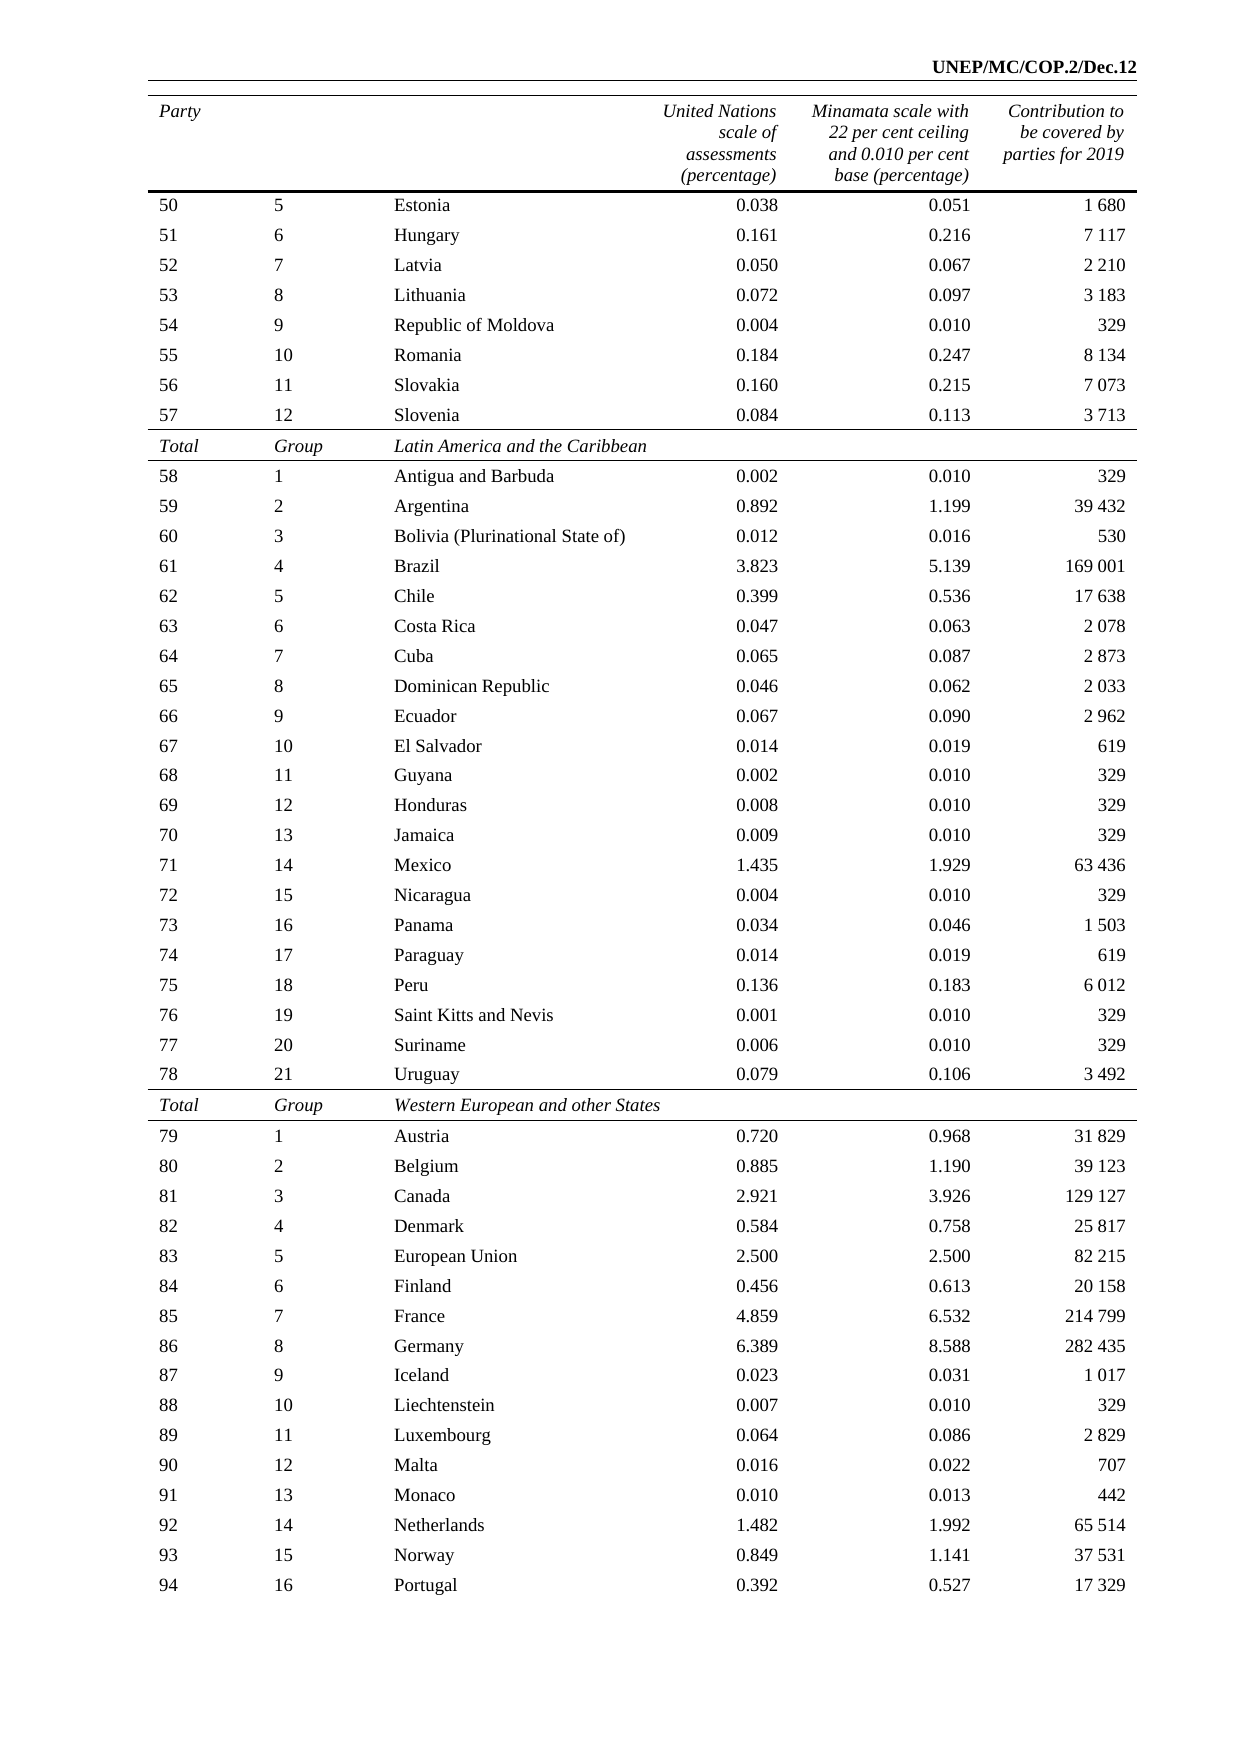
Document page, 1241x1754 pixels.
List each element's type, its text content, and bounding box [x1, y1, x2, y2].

table_cell 0.046 [789, 910, 982, 939]
table_cell 0.720 [640, 1121, 789, 1151]
table_cell 59 [148, 491, 263, 521]
table_cell 6.389 [640, 1330, 789, 1360]
table_cell Argentina [383, 491, 640, 521]
table_header Party [148, 96, 640, 190]
table_cell 13 [263, 1480, 383, 1510]
table_cell 0.067 [640, 700, 789, 730]
table_cell 74 [148, 940, 263, 969]
table_cell 5 [263, 1241, 383, 1271]
table_cell 0.084 [640, 399, 789, 429]
table_cell 58 [148, 461, 263, 491]
table_cell 0.016 [640, 1450, 789, 1480]
table_cell 3 [263, 521, 383, 551]
table_cell 0.014 [640, 730, 789, 760]
table_cell 0.183 [789, 970, 982, 999]
table_cell Group [263, 1090, 383, 1120]
table_cell Mexico [383, 850, 640, 880]
table_cell 2 962 [982, 700, 1137, 730]
table_cell 1.929 [789, 850, 982, 880]
table_cell 62 [148, 581, 263, 611]
table_cell 6 [263, 1271, 383, 1300]
table_cell 530 [982, 521, 1137, 551]
table_cell 76 [148, 999, 263, 1029]
table_cell Austria [383, 1121, 640, 1151]
table_cell Saint Kitts and Nevis [383, 999, 640, 1029]
table_cell 1.199 [789, 491, 982, 521]
table_cell 1 503 [982, 910, 1137, 939]
table_cell 7 [263, 641, 383, 671]
table_cell 9 [263, 1360, 383, 1390]
table_cell Honduras [383, 790, 640, 820]
table_cell 3 [263, 1181, 383, 1211]
table_cell Latvia [383, 250, 640, 280]
table_cell 0.014 [640, 940, 789, 969]
table_cell Bolivia (Plurinational State of) [383, 521, 640, 551]
table_cell 52 [148, 250, 263, 280]
table_cell France [383, 1300, 640, 1330]
table_cell 1.190 [789, 1151, 982, 1181]
table_cell 91 [148, 1480, 263, 1510]
table_header Contribution to be covered by parties for 2019 [982, 96, 1137, 190]
table_header United Nations scale of assessments (percentage) [640, 96, 789, 190]
table_cell 1.992 [789, 1510, 982, 1539]
table_cell 0.050 [640, 250, 789, 280]
table_cell 2 078 [982, 611, 1137, 641]
table_cell 75 [148, 970, 263, 999]
table_cell 0.065 [640, 641, 789, 671]
table_cell 329 [982, 1029, 1137, 1059]
table_cell 0.046 [640, 671, 789, 700]
table_cell 69 [148, 790, 263, 820]
table_cell 0.113 [789, 399, 982, 429]
table_cell Suriname [383, 1029, 640, 1059]
table_cell 329 [982, 1390, 1137, 1420]
table_cell 0.892 [640, 491, 789, 521]
table_cell 0.536 [789, 581, 982, 611]
table_cell Ecuador [383, 700, 640, 730]
table_cell 169 001 [982, 551, 1137, 581]
table_cell 7 [263, 250, 383, 280]
table_cell 0.006 [640, 1029, 789, 1059]
table_cell 16 [263, 1570, 383, 1599]
table_cell 11 [263, 760, 383, 790]
table_cell 6 012 [982, 970, 1137, 999]
table_cell 87 [148, 1360, 263, 1390]
table_cell Portugal [383, 1570, 640, 1599]
table_cell 3 492 [982, 1059, 1137, 1089]
table_cell 10 [263, 730, 383, 760]
table_cell 88 [148, 1390, 263, 1420]
table_cell 39 123 [982, 1151, 1137, 1181]
table_cell 81 [148, 1181, 263, 1211]
table_cell Romania [383, 340, 640, 369]
table_cell Netherlands [383, 1510, 640, 1539]
table_cell 12 [263, 790, 383, 820]
table_cell 51 [148, 220, 263, 250]
table_cell Canada [383, 1181, 640, 1211]
table_cell 4.859 [640, 1300, 789, 1330]
table_cell 68 [148, 760, 263, 790]
table_cell 0.247 [789, 340, 982, 369]
table_cell Uruguay [383, 1059, 640, 1089]
table_cell 0.079 [640, 1059, 789, 1089]
table_cell Jamaica [383, 820, 640, 850]
table_cell 82 [148, 1211, 263, 1241]
table_cell Western European and other States [383, 1090, 1137, 1120]
table_cell Luxembourg [383, 1420, 640, 1450]
table_cell 0.010 [789, 999, 982, 1029]
table_cell 2 829 [982, 1420, 1137, 1450]
table_cell 66 [148, 700, 263, 730]
table_cell 0.584 [640, 1211, 789, 1241]
table_cell 55 [148, 340, 263, 369]
table_cell 0.392 [640, 1570, 789, 1599]
table_cell 1.482 [640, 1510, 789, 1539]
table_cell 15 [263, 880, 383, 910]
table_cell 2.500 [789, 1241, 982, 1271]
table_cell 0.009 [640, 820, 789, 850]
table_cell Malta [383, 1450, 640, 1480]
table_cell 20 [263, 1029, 383, 1059]
table_cell 2 [263, 1151, 383, 1181]
table_cell 1 680 [982, 193, 1137, 220]
table_cell 64 [148, 641, 263, 671]
table_cell 70 [148, 820, 263, 850]
table_cell 0.399 [640, 581, 789, 611]
table_cell 1.141 [789, 1540, 982, 1569]
table_cell 82 215 [982, 1241, 1137, 1271]
table_cell 2 873 [982, 641, 1137, 671]
table_cell 71 [148, 850, 263, 880]
table_cell 0.215 [789, 370, 982, 399]
table_cell 0.019 [789, 940, 982, 969]
table_cell 9 [263, 700, 383, 730]
table_cell 65 [148, 671, 263, 700]
table_cell 0.007 [640, 1390, 789, 1420]
table_cell 83 [148, 1241, 263, 1271]
table_cell 0.160 [640, 370, 789, 399]
table_cell European Union [383, 1241, 640, 1271]
table_cell 13 [263, 820, 383, 850]
table_cell Dominican Republic [383, 671, 640, 700]
table_cell Iceland [383, 1360, 640, 1390]
table_cell 329 [982, 880, 1137, 910]
table_cell 10 [263, 340, 383, 369]
table_cell 329 [982, 820, 1137, 850]
table_cell 72 [148, 880, 263, 910]
table_cell 5.139 [789, 551, 982, 581]
table_cell 5 [263, 581, 383, 611]
table_cell 4 [263, 551, 383, 581]
table_cell 50 [148, 193, 263, 220]
table_cell 0.022 [789, 1450, 982, 1480]
table_cell Costa Rica [383, 611, 640, 641]
table_cell 0.968 [789, 1121, 982, 1151]
table_cell 0.010 [789, 1390, 982, 1420]
table_cell 2 033 [982, 671, 1137, 700]
table_cell 10 [263, 1390, 383, 1420]
table_cell 67 [148, 730, 263, 760]
table_cell 329 [982, 999, 1137, 1029]
table_cell 7 117 [982, 220, 1137, 250]
table_cell 17 [263, 940, 383, 969]
table_cell 0.086 [789, 1420, 982, 1450]
table_cell 25 817 [982, 1211, 1137, 1241]
table_cell 77 [148, 1029, 263, 1059]
table_cell 0.004 [640, 880, 789, 910]
table_cell 0.063 [789, 611, 982, 641]
table_cell 0.067 [789, 250, 982, 280]
table_cell 6 [263, 220, 383, 250]
table_cell El Salvador [383, 730, 640, 760]
table_cell 0.016 [789, 521, 982, 551]
table_cell 11 [263, 370, 383, 399]
table_cell 329 [982, 310, 1137, 339]
table_cell 78 [148, 1059, 263, 1089]
table_cell Chile [383, 581, 640, 611]
table_cell 0.010 [789, 1029, 982, 1059]
table_cell 214 799 [982, 1300, 1137, 1330]
table_cell 80 [148, 1151, 263, 1181]
table_cell 63 436 [982, 850, 1137, 880]
table_cell Total [148, 430, 263, 460]
table_cell 0.013 [789, 1480, 982, 1510]
table_cell 20 158 [982, 1271, 1137, 1300]
table_cell 0.010 [789, 880, 982, 910]
table_cell 0.034 [640, 910, 789, 939]
table_cell Guyana [383, 760, 640, 790]
table_cell 0.106 [789, 1059, 982, 1089]
table_cell 0.023 [640, 1360, 789, 1390]
table_cell 8 [263, 1330, 383, 1360]
table_cell 85 [148, 1300, 263, 1330]
table_cell 89 [148, 1420, 263, 1450]
table_cell 2.500 [640, 1241, 789, 1271]
table_cell 1.435 [640, 850, 789, 880]
table_cell 0.136 [640, 970, 789, 999]
table_cell 6.532 [789, 1300, 982, 1330]
table_cell 1 [263, 1121, 383, 1151]
table_cell 12 [263, 1450, 383, 1480]
table_cell 0.008 [640, 790, 789, 820]
table_cell 57 [148, 399, 263, 429]
table_cell 3 713 [982, 399, 1137, 429]
table_cell 3.926 [789, 1181, 982, 1211]
table_cell 8 134 [982, 340, 1137, 369]
table_cell Republic of Moldova [383, 310, 640, 339]
table_cell Group [263, 430, 383, 460]
table_cell 0.090 [789, 700, 982, 730]
table_cell 65 514 [982, 1510, 1137, 1539]
table_cell Nicaragua [383, 880, 640, 910]
table_cell 2 210 [982, 250, 1137, 280]
table_cell 0.613 [789, 1271, 982, 1300]
table_cell 21 [263, 1059, 383, 1089]
table_cell 86 [148, 1330, 263, 1360]
table_cell 442 [982, 1480, 1137, 1510]
table_cell 15 [263, 1540, 383, 1569]
table_cell 707 [982, 1450, 1137, 1480]
table_cell 56 [148, 370, 263, 399]
table_cell 73 [148, 910, 263, 939]
table_cell 0.031 [789, 1360, 982, 1390]
table_cell 14 [263, 850, 383, 880]
table_cell 4 [263, 1211, 383, 1241]
table_cell Liechtenstein [383, 1390, 640, 1420]
table_cell 3.823 [640, 551, 789, 581]
table_cell 282 435 [982, 1330, 1137, 1360]
table_cell 0.001 [640, 999, 789, 1029]
table_cell Cuba [383, 641, 640, 671]
table_cell 14 [263, 1510, 383, 1539]
table_cell 0.010 [789, 820, 982, 850]
table_cell 0.002 [640, 461, 789, 491]
table_cell 129 127 [982, 1181, 1137, 1211]
table_cell 0.010 [789, 760, 982, 790]
table_cell 37 531 [982, 1540, 1137, 1569]
table_cell 39 432 [982, 491, 1137, 521]
table_cell 7 073 [982, 370, 1137, 399]
table_cell 63 [148, 611, 263, 641]
table_cell 0.010 [789, 310, 982, 339]
table_cell 0.038 [640, 193, 789, 220]
table_cell Denmark [383, 1211, 640, 1241]
table_cell Estonia [383, 193, 640, 220]
table_cell 0.047 [640, 611, 789, 641]
table_cell Total [148, 1090, 263, 1120]
table_cell 9 [263, 310, 383, 339]
table_cell 54 [148, 310, 263, 339]
table_cell 2 [263, 491, 383, 521]
table_cell 8 [263, 671, 383, 700]
table_cell 0.051 [789, 193, 982, 220]
table_cell 94 [148, 1570, 263, 1599]
table_cell 84 [148, 1271, 263, 1300]
table_cell Brazil [383, 551, 640, 581]
table_cell 6 [263, 611, 383, 641]
table_cell 0.097 [789, 280, 982, 310]
table_cell Belgium [383, 1151, 640, 1181]
table_cell 1 [263, 461, 383, 491]
table_cell 0.527 [789, 1570, 982, 1599]
table_cell 0.161 [640, 220, 789, 250]
table_cell 8 [263, 280, 383, 310]
table_cell Hungary [383, 220, 640, 250]
table_cell 61 [148, 551, 263, 581]
table_cell 8.588 [789, 1330, 982, 1360]
table_cell 16 [263, 910, 383, 939]
table_cell 0.010 [640, 1480, 789, 1510]
table_cell 619 [982, 730, 1137, 760]
table_cell 19 [263, 999, 383, 1029]
table_cell Slovenia [383, 399, 640, 429]
table_cell 329 [982, 790, 1137, 820]
table_cell 0.184 [640, 340, 789, 369]
table_cell Peru [383, 970, 640, 999]
table_cell 0.019 [789, 730, 982, 760]
table_cell 92 [148, 1510, 263, 1539]
table_cell 17 638 [982, 581, 1137, 611]
table_cell 1 017 [982, 1360, 1137, 1390]
table_cell 31 829 [982, 1121, 1137, 1151]
table_cell Finland [383, 1271, 640, 1300]
table_cell 0.849 [640, 1540, 789, 1569]
table_cell 0.072 [640, 280, 789, 310]
table_cell 329 [982, 760, 1137, 790]
table_cell Norway [383, 1540, 640, 1569]
table_cell 79 [148, 1121, 263, 1151]
table_cell 0.216 [789, 220, 982, 250]
table_cell 0.010 [789, 790, 982, 820]
table_cell Panama [383, 910, 640, 939]
table_cell 0.087 [789, 641, 982, 671]
table_cell 17 329 [982, 1570, 1137, 1599]
table_cell Lithuania [383, 280, 640, 310]
table_cell 11 [263, 1420, 383, 1450]
table_cell 0.885 [640, 1151, 789, 1181]
table_cell 0.002 [640, 760, 789, 790]
table_cell 0.004 [640, 310, 789, 339]
table_cell Germany [383, 1330, 640, 1360]
table_cell Latin America and the Caribbean [383, 430, 1137, 460]
table_cell 5 [263, 193, 383, 220]
table_cell 0.062 [789, 671, 982, 700]
table_cell 18 [263, 970, 383, 999]
table_cell 53 [148, 280, 263, 310]
table_cell 12 [263, 399, 383, 429]
table_cell 0.064 [640, 1420, 789, 1450]
table_cell 329 [982, 461, 1137, 491]
table_cell 7 [263, 1300, 383, 1330]
table_cell Antigua and Barbuda [383, 461, 640, 491]
table_cell 0.456 [640, 1271, 789, 1300]
table_cell Monaco [383, 1480, 640, 1510]
table_cell Slovakia [383, 370, 640, 399]
table_cell 0.010 [789, 461, 982, 491]
table_cell 93 [148, 1540, 263, 1569]
table_cell 0.758 [789, 1211, 982, 1241]
table_header Minamata scale with 22 per cent ceiling and 0.010 per cent base (percentage) [789, 96, 982, 190]
table_cell 2.921 [640, 1181, 789, 1211]
table_cell 619 [982, 940, 1137, 969]
table_cell Paraguay [383, 940, 640, 969]
table_cell 3 183 [982, 280, 1137, 310]
table_cell 60 [148, 521, 263, 551]
table_cell 0.012 [640, 521, 789, 551]
table_cell 90 [148, 1450, 263, 1480]
